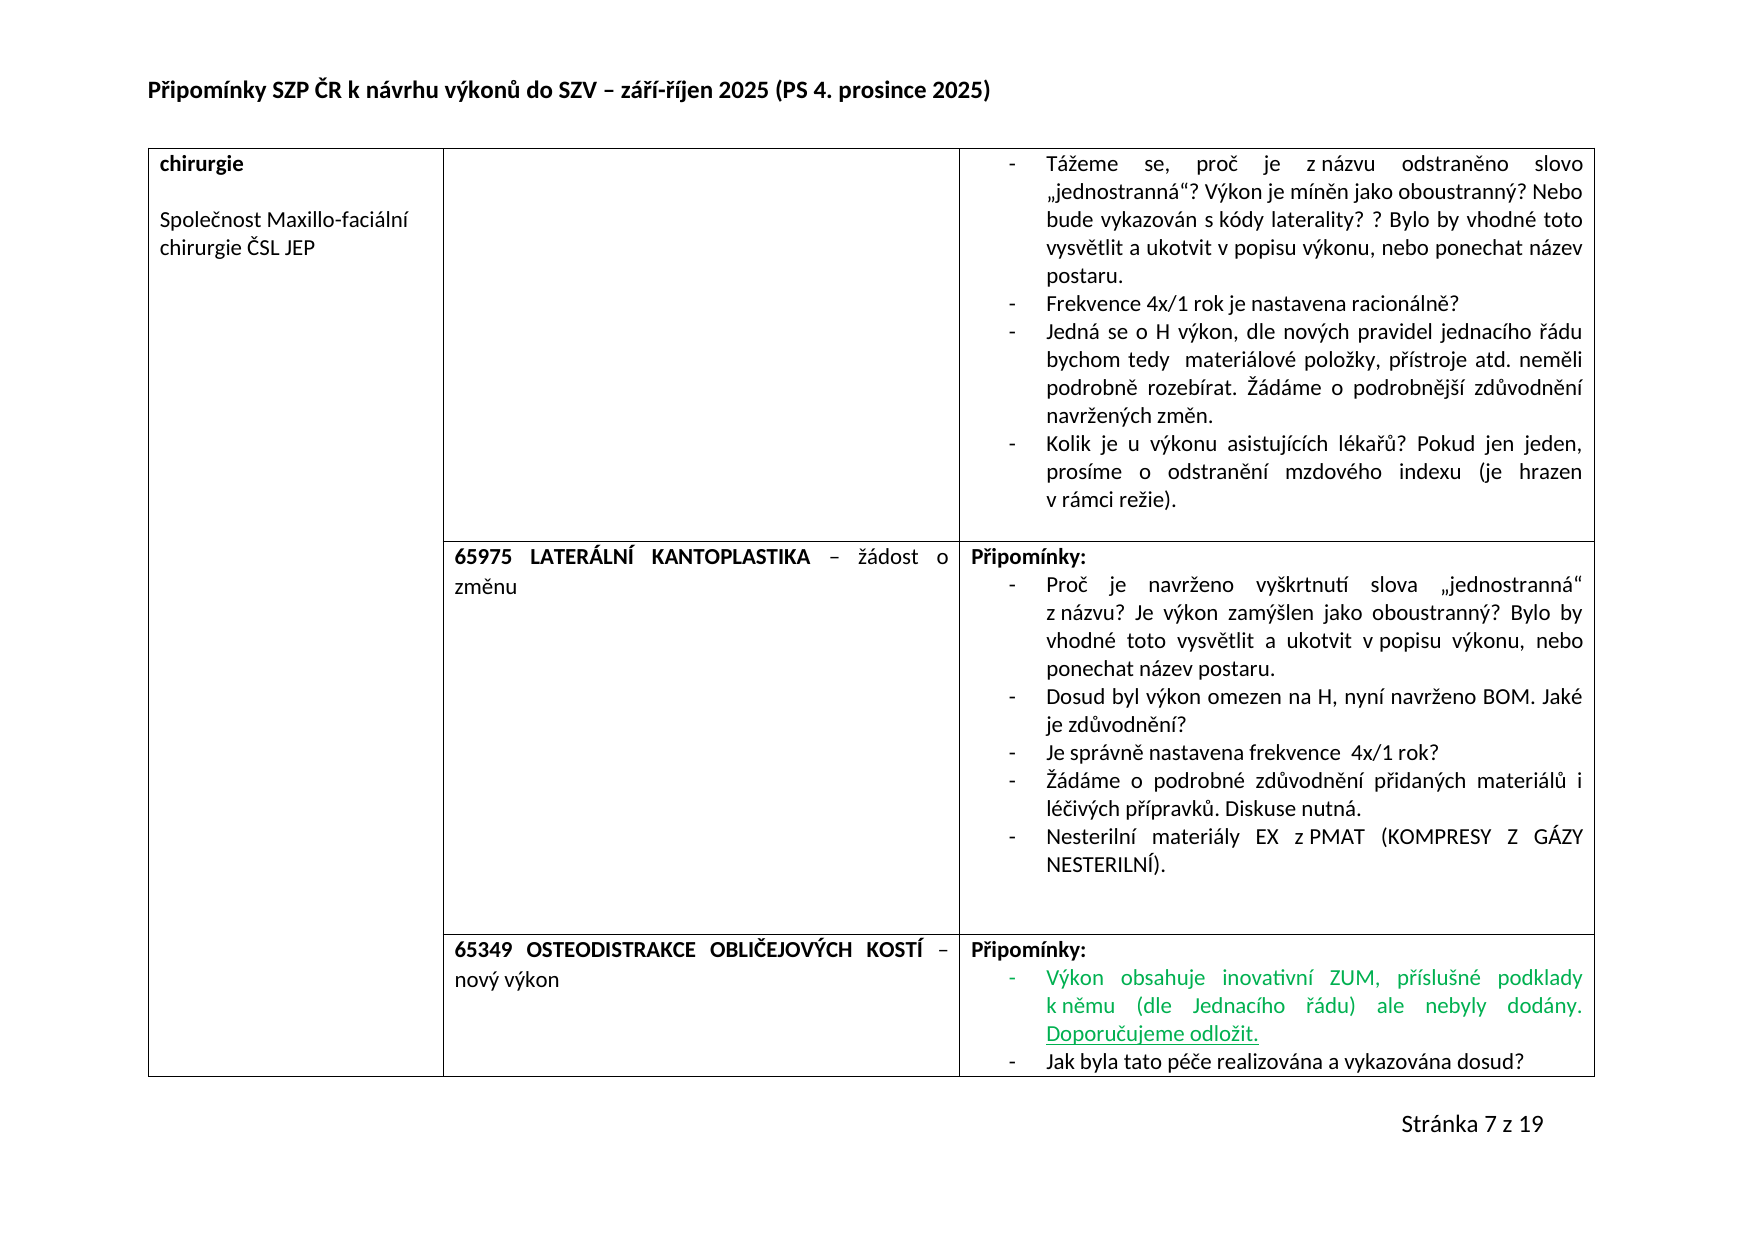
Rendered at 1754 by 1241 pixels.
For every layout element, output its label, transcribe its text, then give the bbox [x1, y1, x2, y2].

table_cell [960, 149, 1594, 541]
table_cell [444, 149, 959, 541]
table_cell 65975 LATERÁLNÍ KANTOPLASTIKA – žádost o změnu [444, 542, 959, 934]
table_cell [149, 149, 443, 1076]
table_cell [960, 935, 1594, 1076]
table_cell Připomínky: Proč je navrženo vyškrtnutí slova „jednostranná“ z názvu? Je výkon zamýšlen jako oboustranný? Bylo by vhodné toto vysvětlit a ukotvit v popisu výkonu, nebo ponechat název postaru. Dosud byl výkon omezen na H, nyní navrženo BOM. Jaké je zdůvodnění? Je správně nastavena frekvence 4x/1 rok? Žádáme o podrobné zdůvodnění přidaných materiálů i léčivých přípravků. Diskuse nutná. Nesterilní materiály EX z PMAT (KOMPRESY Z GÁZY NESTERILNÍ). [960, 542, 1594, 934]
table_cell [444, 935, 959, 1076]
